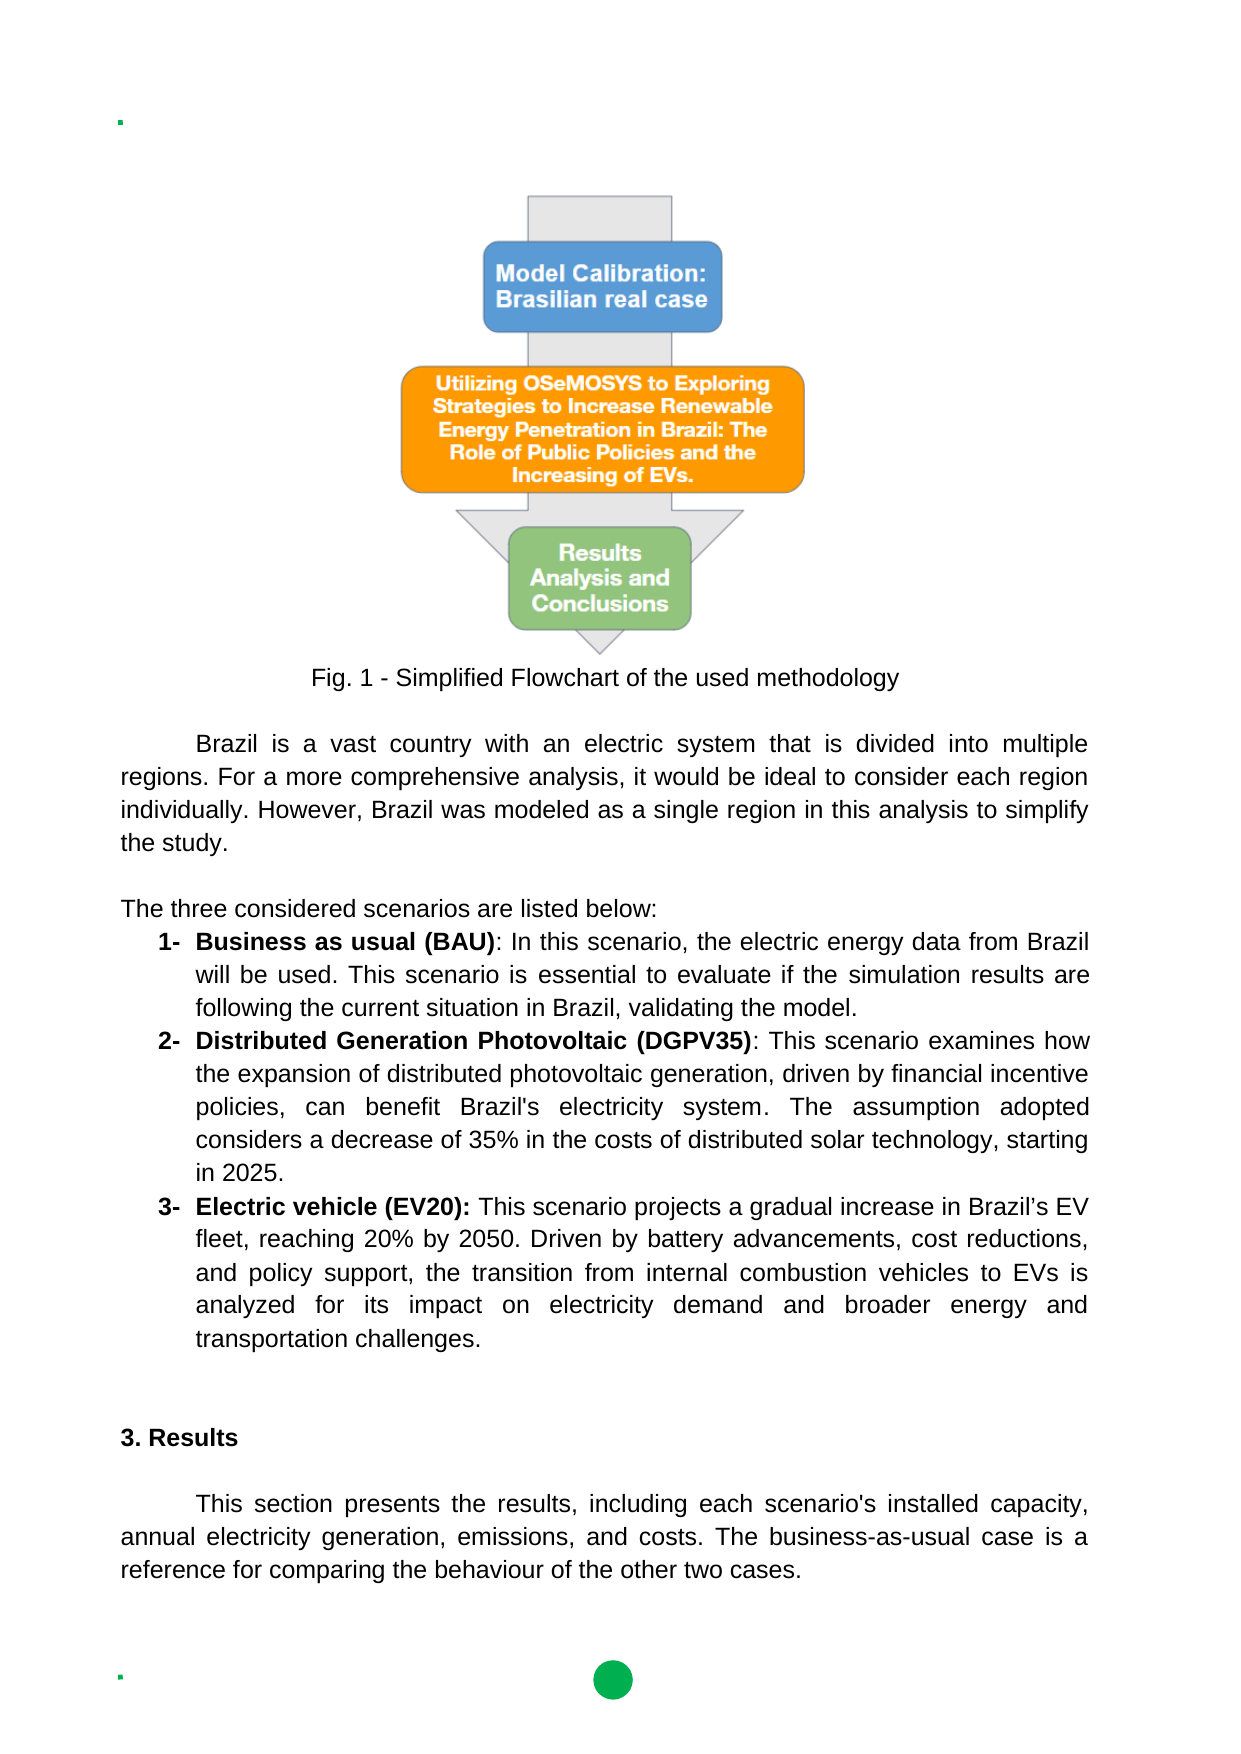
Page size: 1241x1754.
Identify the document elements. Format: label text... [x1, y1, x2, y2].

picture [391, 178, 819, 659]
list Business as usual (BAU): In this scenario, the electric energy data from Brazil will be used. This scenario is essential to evaluate if the simulation results are following the current situation in Brazil, validating the model. [158, 927, 1090, 1022]
text 3. Results [91, 1423, 1090, 1451]
text Fig. 1 - Simplified Flowchart of the used methodology [91, 663, 1090, 692]
text Brazil is a vast country with an electric system that is divided into multiple regions. For a more comprehensive analysis, it would be ideal to consider each region individually. However, Brazil was modeled as a single region in this analysis to simplify the study. [120, 729, 1090, 857]
list Electric vehicle (EV20): This scenario projects a gradual increase in Brazil’s EV fleet, reaching 20% by 2050. Driven by battery advancements, cost reductions, and policy support, the transition from internal combustion vehicles to EVs is analyzed for its impact on electricity demand and broader energy and transportation challenges. [158, 1191, 1090, 1352]
text This section presents the results, including each scenario's installed capacity, annual electricity generation, emissions, and costs. The business-as-usual case is a reference for comparing the behaviour of the other two cases. [120, 1489, 1090, 1583]
text The three considered scenarios are listed below: [91, 894, 1090, 923]
list Distributed Generation Photovoltaic (DGPV35): This scenario examines how the expansion of distributed photovoltaic generation, driven by financial incentive policies, can benefit Brazil's electricity system. The assumption adopted considers a decrease of 35% in the costs of distributed solar technology, starting in 2025. [158, 1026, 1090, 1187]
